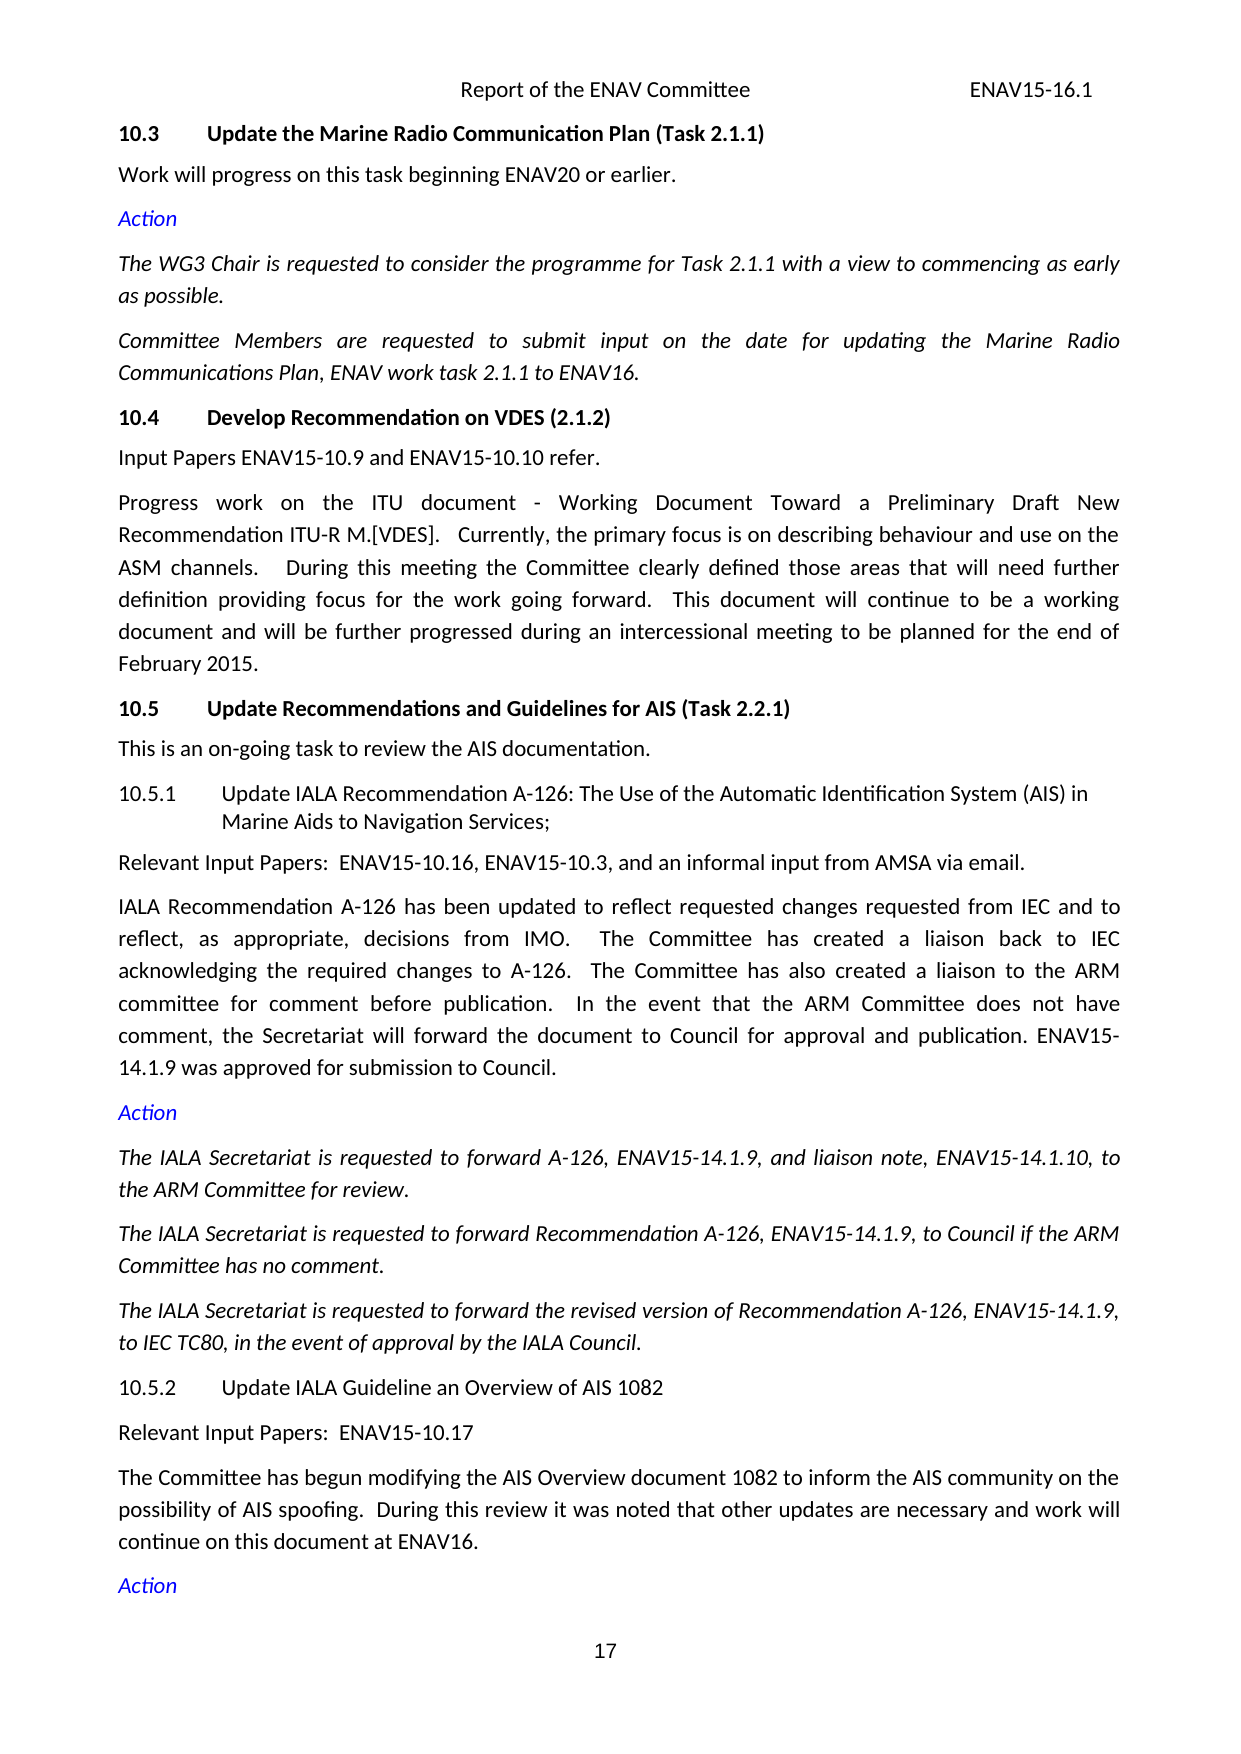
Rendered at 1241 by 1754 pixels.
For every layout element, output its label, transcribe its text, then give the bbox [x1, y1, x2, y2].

subtitle Update IALA Guideline an Overview of AIS 1082 [118, 1373, 1122, 1401]
text Relevant Input Papers: ENAV15-10.16, ENAV15-10.3, and an informal input from AMSA via email. [118, 848, 1122, 876]
text This is an on-going task to review the AIS documentation. [118, 734, 1122, 762]
subtitle Update Recommendations and Guidelines for AIS (Task 2.2.1) [118, 694, 1122, 722]
text Relevant Input Papers: ENAV15-10.17 [118, 1418, 1122, 1446]
text The WG3 Chair is requested to consider the programme for Task 2.1.1 with a view to commencing as early as possible. [118, 249, 1122, 309]
text Progress work on the ITU document - Working Document Toward a Preliminary Draft New Recommendation ITU-R M.[VDES]. Currently, the primary focus is on describing behaviour and use on the ASM channels. During this meeting the Committee clearly defined those areas that will need further definition providing focus for the work going forward. This document will continue to be a working document and will be further progressed during an intercessional meeting to be planned for the end of February 2015. [118, 488, 1122, 677]
text Committee Members are requested to submit input on the date for updating the Marine Radio Communications Plan, ENAV work task 2.1.1 to ENAV16. [118, 326, 1122, 386]
text The IALA Secretariat is requested to forward the revised version of Recommendation A-126, ENAV15-14.1.9, to IEC TC80, in the event of approval by the IALA Council. [118, 1296, 1122, 1357]
subtitle Develop Recommendation on VDES (2.1.2) [118, 403, 1122, 431]
text The IALA Secretariat is requested to forward A-126, ENAV15-14.1.9, and liaison note, ENAV15-14.1.10, to the ARM Committee for review. [118, 1143, 1122, 1203]
subtitle Update the Marine Radio Communication Plan (Task 2.1.1) [118, 119, 1122, 147]
text Action [118, 1572, 1122, 1600]
text The IALA Secretariat is requested to forward Recommendation A-126, ENAV15-14.1.9, to Council if the ARM Committee has no comment. [118, 1219, 1122, 1280]
text Work will progress on this task beginning ENAV20 or earlier. [118, 160, 1122, 188]
subtitle Update IALA Recommendation A-126: The Use of the Automatic Identification System (AIS) in Marine Aids to Navigation Services; [118, 779, 1122, 835]
text Action [118, 1098, 1122, 1126]
text Input Papers ENAV15-10.9 and ENAV15-10.10 refer. [118, 443, 1122, 472]
text The Committee has begun modifying the AIS Overview document 1082 to inform the AIS community on the possibility of AIS spoofing. During this review it was noted that other updates are necessary and work will continue on this document at ENAV16. [118, 1463, 1122, 1555]
text IALA Recommendation A-126 has been updated to reflect requested changes requested from IEC and to reflect, as appropriate, decisions from IMO. The Committee has created a liaison back to IEC acknowledging the required changes to A-126. The Committee has also created a liaison to the ARM committee for comment before publication. In the event that the ARM Committee does not have comment, the Secretariat will forward the document to Council for approval and publication. ENAV15-14.1.9 was approved for submission to Council. [118, 892, 1122, 1081]
text Action [118, 204, 1122, 233]
